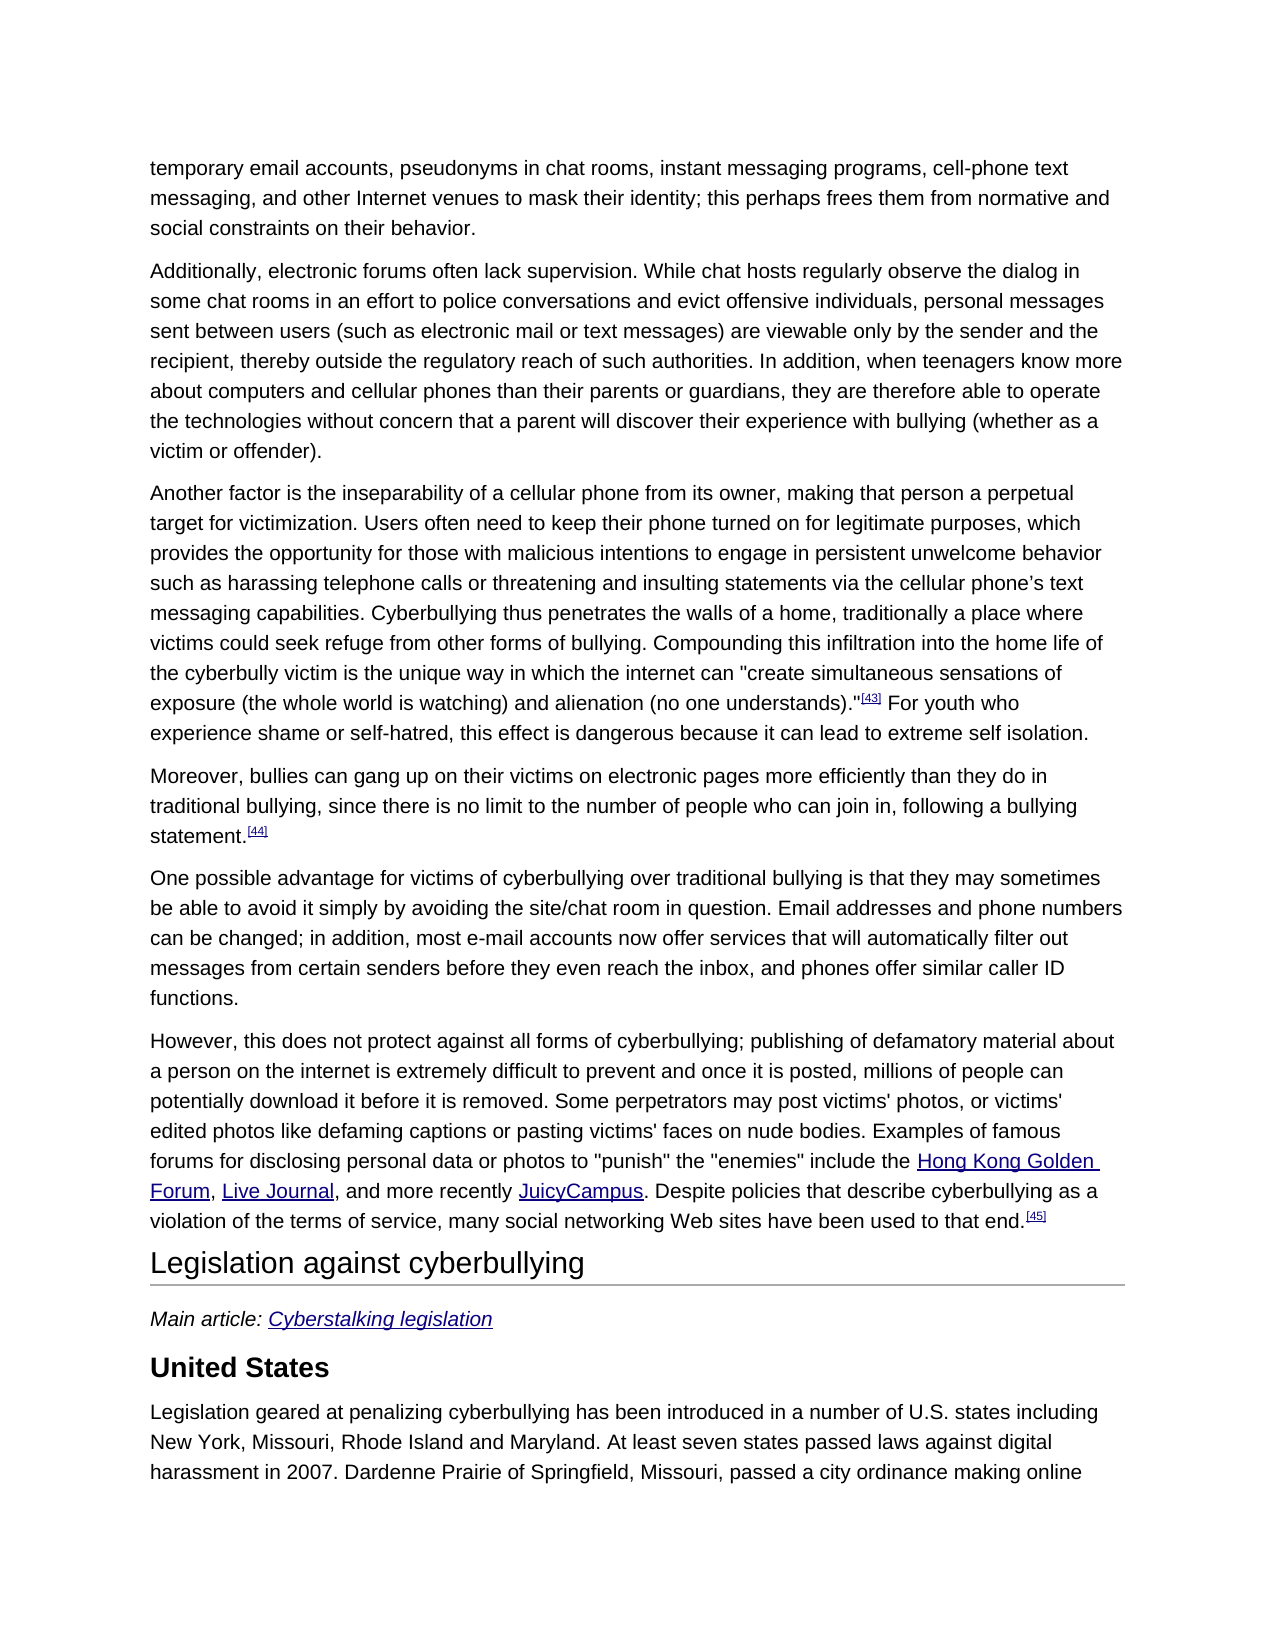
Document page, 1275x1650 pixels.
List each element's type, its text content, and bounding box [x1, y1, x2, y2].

text Additionally, electronic forums often lack supervision. While chat hosts regularly observe the dialog in some chat rooms in an effort to police conversations and evict offensive individuals, personal messages sent between users (such as electronic mail or text messages) are viewable only by the sender and the recipient, thereby outside the regulatory reach of such authorities. In addition, when teenagers know more about computers and cellular phones than their parents or guardians, they are therefore able to operate the technologies without concern that a parent will discover their experience with bullying (whether as a victim or offender). [150, 252, 1125, 462]
subtitle Legislation against cyberbullying [150, 1245, 1125, 1284]
text Another factor is the inseparability of a cellular phone from its owner, making that person a perpetual target for victimization. Users often need to keep their phone turned on for legitimate purposes, which provides the opportunity for those with malicious intentions to engage in persistent unwelcome behavior such as harassing telephone calls or threatening and insulting statements via the cellular phone’s text messaging capabilities. Cyberbullying thus penetrates the walls of a home, traditionally a place where victims could seek refuge from other forms of bullying. Compounding this infiltration into the home life of the cyberbully victim is the unique way in which the internet can "create simultaneous sensations of exposure (the whole world is watching) and alienation (no one understands)."[43] For youth who experience shame or self-hatred, this effect is dangerous because it can lead to extreme self isolation. [150, 475, 1125, 745]
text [150, 1394, 1125, 1484]
text One possible advantage for victims of cyberbullying over traditional bullying is that they may sometimes be able to avoid it simply by avoiding the site/chat room in question. Email addresses and phone numbers can be changed; in addition, most e-mail accounts now offer services that will automatically filter out messages from certain senders before they even reach the inbox, and phones offer similar caller ID functions. [150, 860, 1125, 1010]
subtitle United States [150, 1351, 1125, 1384]
text Main article: Cyberstalking legislation [150, 1301, 1125, 1331]
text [150, 150, 1125, 240]
text Moreover, bullies can gang up on their victims on electronic pages more efficiently than they do in traditional bullying, since there is no limit to the number of people who can join in, following a bullying statement.[44] [150, 757, 1125, 847]
text However, this does not protect against all forms of cyberbullying; publishing of defamatory material about a person on the internet is extremely difficult to prevent and once it is posted, millions of people can potentially download it before it is removed. Some perpetrators may post victims' photos, or victims' edited photos like defaming captions or pasting victims' faces on nude bodies. Examples of famous forums for disclosing personal data or photos to "punish" the "enemies" include the Hong Kong Golden Forum, Live Journal, and more recently JuicyCampus. Despite policies that describe cyberbullying as a violation of the terms of service, many social networking Web sites have been used to that end.[45] [150, 1022, 1125, 1232]
